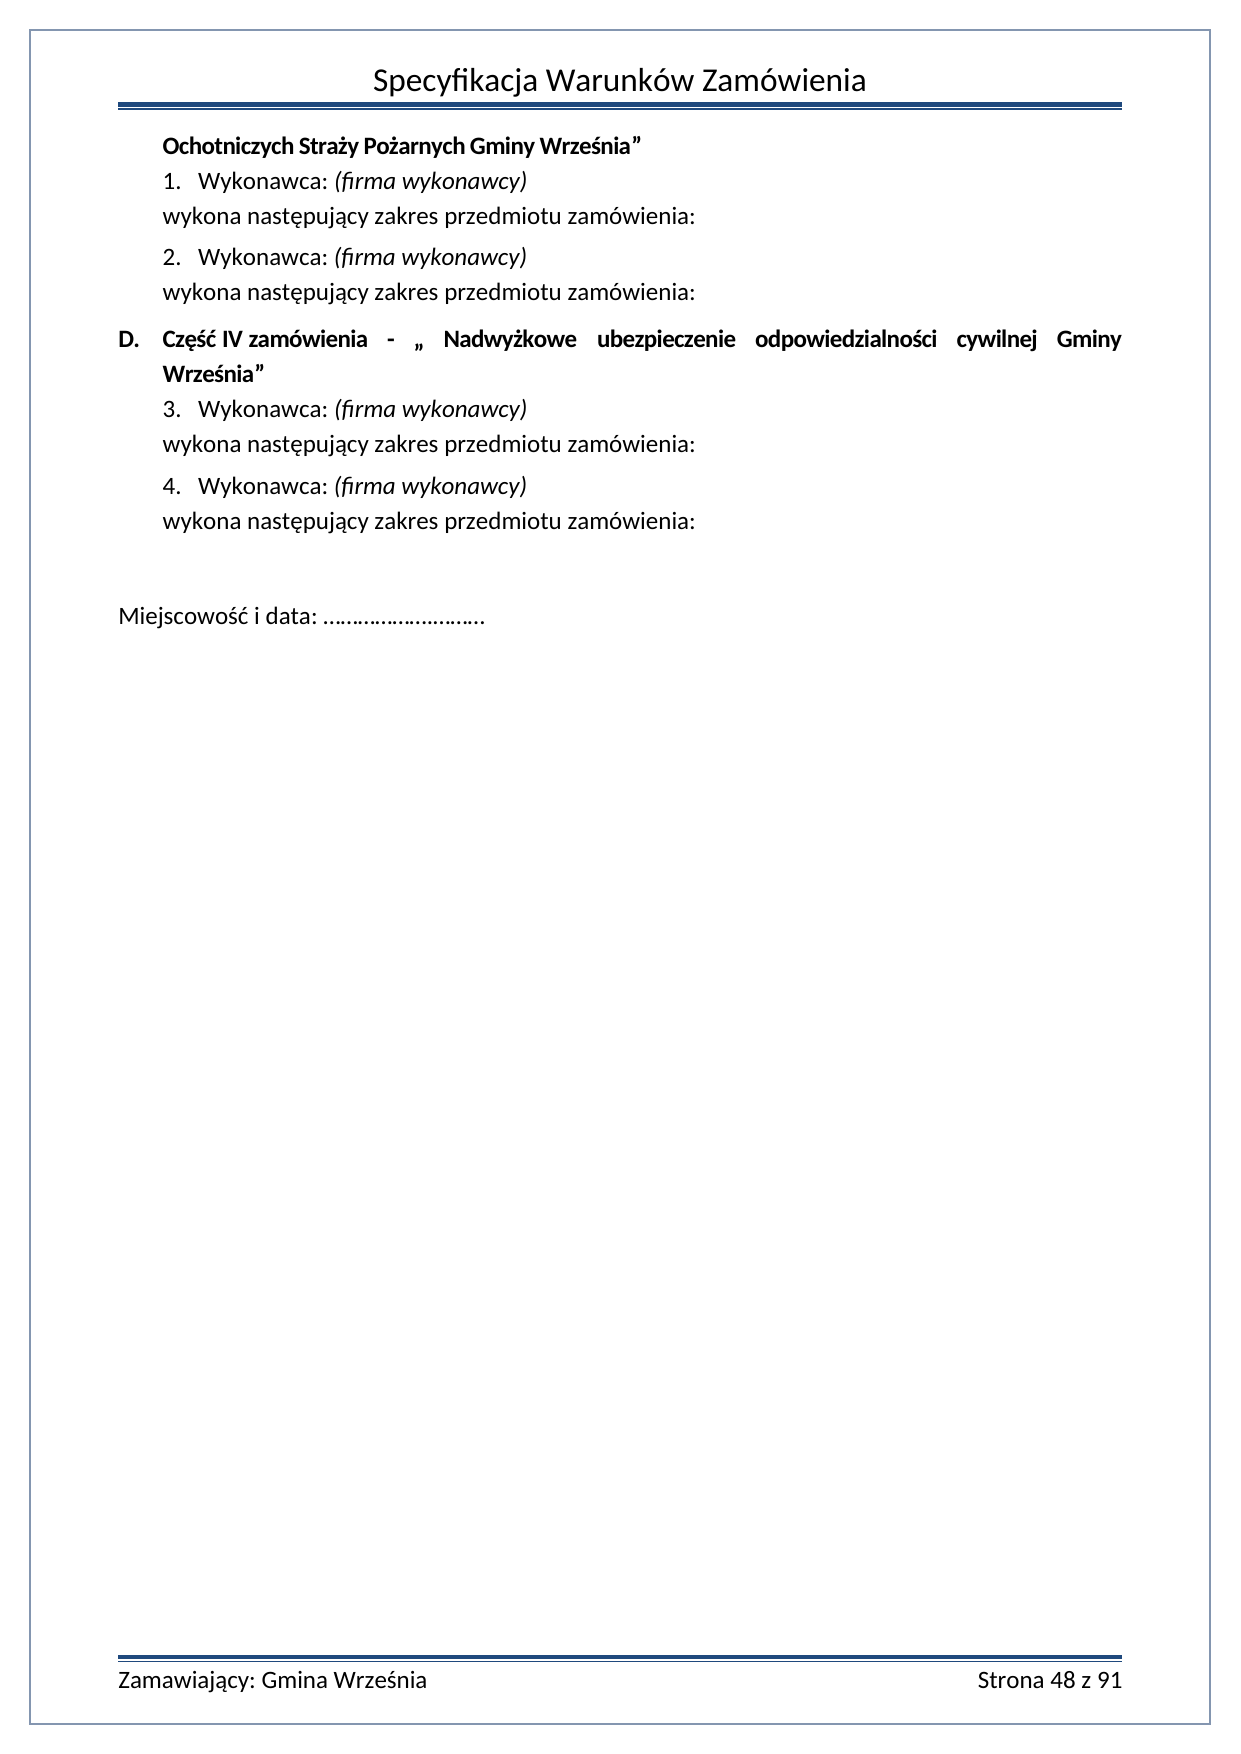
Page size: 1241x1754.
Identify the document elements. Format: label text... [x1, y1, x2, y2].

list Wykonawca: (firma wykonawcy) [162, 394, 1122, 424]
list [118, 130, 1122, 160]
list Wykonawca: (firma wykonawcy) [162, 165, 1122, 195]
text wykona następujący zakres przedmiotu zamówienia: [162, 200, 1122, 230]
text Miejscowość i data: ……………….……… [118, 600, 1122, 630]
text wykona następujący zakres przedmiotu zamówienia: [162, 505, 1122, 535]
text wykona następujący zakres przedmiotu zamówienia: [162, 276, 1122, 307]
list Wykonawca: (firma wykonawcy) [162, 241, 1122, 272]
text wykona następujący zakres przedmiotu zamówienia: [162, 429, 1122, 459]
list Część IV zamówienia - „ Nadwyżkowe ubezpieczenie odpowiedzialności cywilnej Gminy Września” [118, 324, 1122, 389]
list Wykonawca: (firma wykonawcy) [162, 470, 1122, 500]
